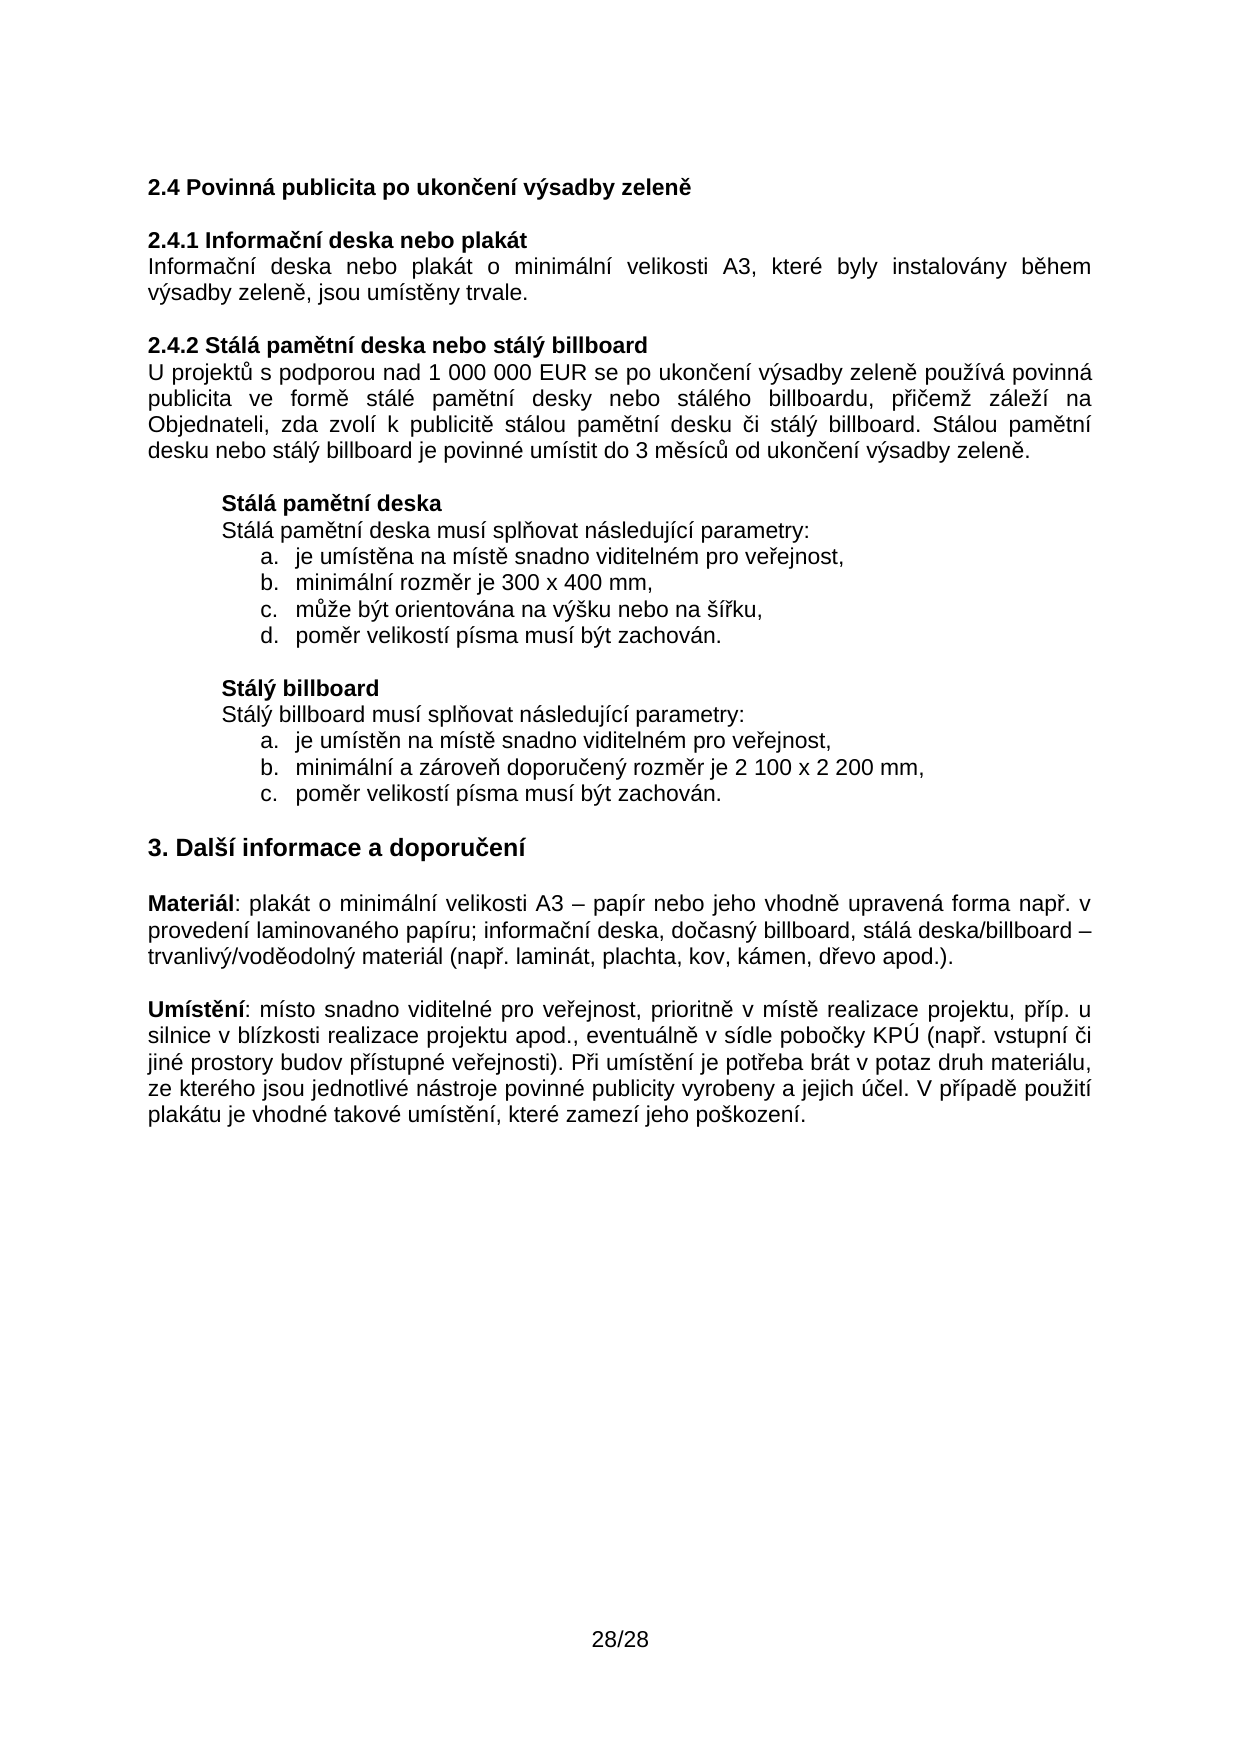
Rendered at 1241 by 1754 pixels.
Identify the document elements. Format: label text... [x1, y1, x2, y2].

text 2.4.1 Informační deska nebo plakát [148, 227, 1093, 253]
text 3. Další informace a doporučení [148, 833, 1093, 862]
list je umístěn na místě snadno viditelném pro veřejnost, [260, 727, 1093, 754]
text Stálý billboard [148, 675, 1093, 701]
text Umístění: místo snadno viditelné pro veřejnost, prioritně v místě realizace projektu, příp. u silnice v blízkosti realizace projektu apod., eventuálně v sídle pobočky KPÚ (např. vstupní či jiné prostory budov přístupné veřejnosti). Při umístění je potřeba brát v potaz druh materiálu, ze kterého jsou jednotlivé nástroje povinné publicity vyrobeny a jejich účel. V případě použití plakátu je vhodné takové umístění, které zamezí jeho poškození. [148, 996, 1093, 1127]
text 2.4.2 Stálá pamětní deska nebo stálý billboard [148, 332, 1093, 358]
list může být orientována na výšku nebo na šířku, [260, 596, 1093, 622]
text U projektů s podporou nad 1 000 000 EUR se po ukončení výsadby zeleně používá povinná publicita ve formě stálé pamětní desky nebo stálého billboardu, přičemž záleží na Objednateli, zda zvolí k publicitě stálou pamětní desku či stálý billboard. Stálou pamětní desku nebo stálý billboard je povinné umístit do 3 měsíců od ukončení výsadby zeleně. [148, 358, 1093, 464]
text Stálý billboard musí splňovat následující parametry: [148, 701, 1093, 727]
text Informační deska nebo plakát o minimální velikosti A3, které byly instalovány během výsadby zeleně, jsou umístěny trvale. [148, 253, 1093, 306]
text Stálá pamětní deska musí splňovat následující parametry: [148, 517, 1093, 543]
list minimální rozměr je 300 x 400 mm, [260, 569, 1093, 596]
list poměr velikostí písma musí být zachován. [260, 780, 1093, 806]
text Materiál: plakát o minimální velikosti A3 – papír nebo jeho vhodně upravená forma např. v provedení laminovaného papíru; informační deska, dočasný billboard, stálá deska/billboard – trvanlivý/voděodolný materiál (např. laminát, plachta, kov, kámen, dřevo apod.). [148, 890, 1093, 969]
list minimální a zároveň doporučený rozměr je 2 100 x 2 200 mm, [260, 754, 1093, 780]
text 2.4 Povinná publicita po ukončení výsadby zeleně [148, 174, 1093, 200]
list je umístěna na místě snadno viditelném pro veřejnost, [260, 543, 1093, 569]
text Stálá pamětní deska [148, 490, 1093, 517]
list poměr velikostí písma musí být zachován. [260, 622, 1093, 648]
